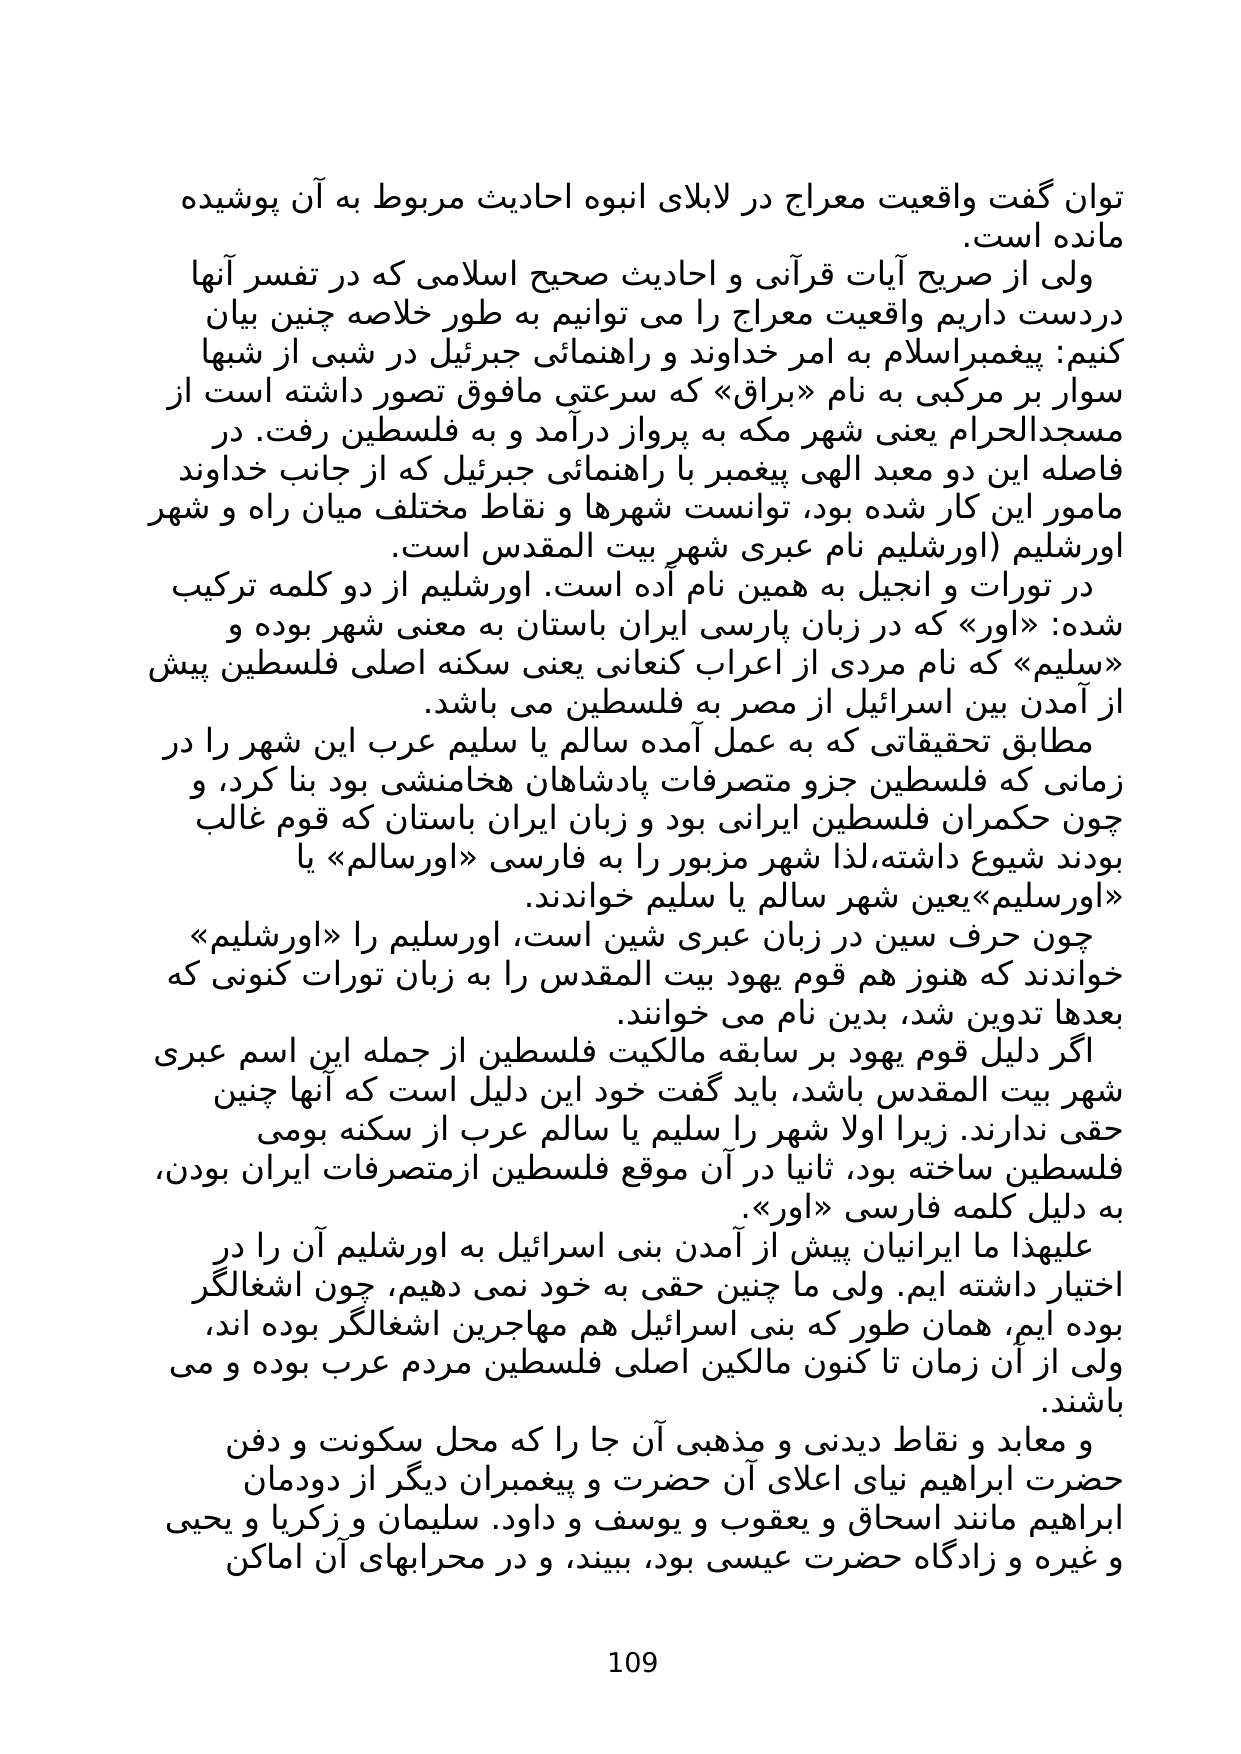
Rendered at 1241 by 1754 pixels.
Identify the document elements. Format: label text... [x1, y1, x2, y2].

text چون حرف سين در زبان عبری شين است، اورسليم را «اورشليم» خواندند كه هنوز هم قوم يهود بيت المقدس را به زبان تورات كنونی كه بعدها تدوين شد، بدين نام می خوانند. [141, 915, 1125, 1032]
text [141, 1421, 1125, 1576]
text عليهذا ما ايرانيان پيش از آمدن بنی اسرائيل به اورشليم آن را در اختيار داشته ايم. ولی ما چنين حقی به خود نمی دهيم، چون اشغالگر بوده ايم، همان طور كه بنی اسرائيل هم مهاجرين اشغالگر بوده اند، ولی از آن زمان تا كنون مالكين اصلی فلسطين مردم عرب بوده و می باشند. [141, 1226, 1125, 1421]
text مطابق تحقيقاتی كه به عمل آمده سالم يا سليم عرب اين شهر را در زمانی كه فلسطين جزو متصرفات پادشاهان هخامنشی بود بنا كرد، و چون حكمران فلسطين ايرانی بود و زبان ايران باستان كه قوم غالب بودند شيوع داشته،لذا شهر مزبور را به فارسی «اورسالم» يا «اورسليم»يعين شهر سالم يا سليم خواندند. [141, 721, 1125, 915]
text اگر دليل قوم يهود بر سابقه مالكيت فلسطين از جمله اين اسم عبری شهر بيت المقدس باشد، بايد گفت خود اين دليل است كه آنها چنين حقی ندارند. زيرا اولا شهر را سليم يا سالم عرب از سكنه بومی فلسطين ساخته بود، ثانيا در آن موقع فلسطين ازمتصرفات ايران بودن، به دليل كلمه فارسی «اور». [141, 1032, 1125, 1226]
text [141, 177, 1125, 255]
text ولی از صريح آيات قرآنی و احاديث صحيح اسلامی كه در تفسر آنها دردست داريم واقعيت معراج را می توانيم به طور خلاصه چنين بيان كنيم: پيغمبراسلام به امر خداوند و راهنمائی جبرئيل در شبی از شبها سوار بر مركبی به نام «براق» كه سرعتی مافوق تصور داشته است از مسجدالحرام يعنی شهر مكه به پرواز درآمد و به فلسطين رفت. در فاصله اين دو معبد الهی پيغمبر با راهنمائی جبرئيل كه از جانب خداوند مامور اين كار شده بود، توانست شهرها و نقاط مختلف ميان راه و شهر اورشليم (اورشليم نام عبری شهر بيت المقدس است. [141, 255, 1125, 566]
text در تورات و انجيل به همين نام آده است. اورشليم از دو كلمه تركيب شده: «اور» كه در زبان پارسی ايران باستان به معنی شهر بوده و «سليم» كه نام مردی از اعراب كنعانی يعنی سكنه اصلی فلسطين پيش از آمدن بين اسرائيل از مصر به فلسطين می باشد. [141, 566, 1125, 721]
